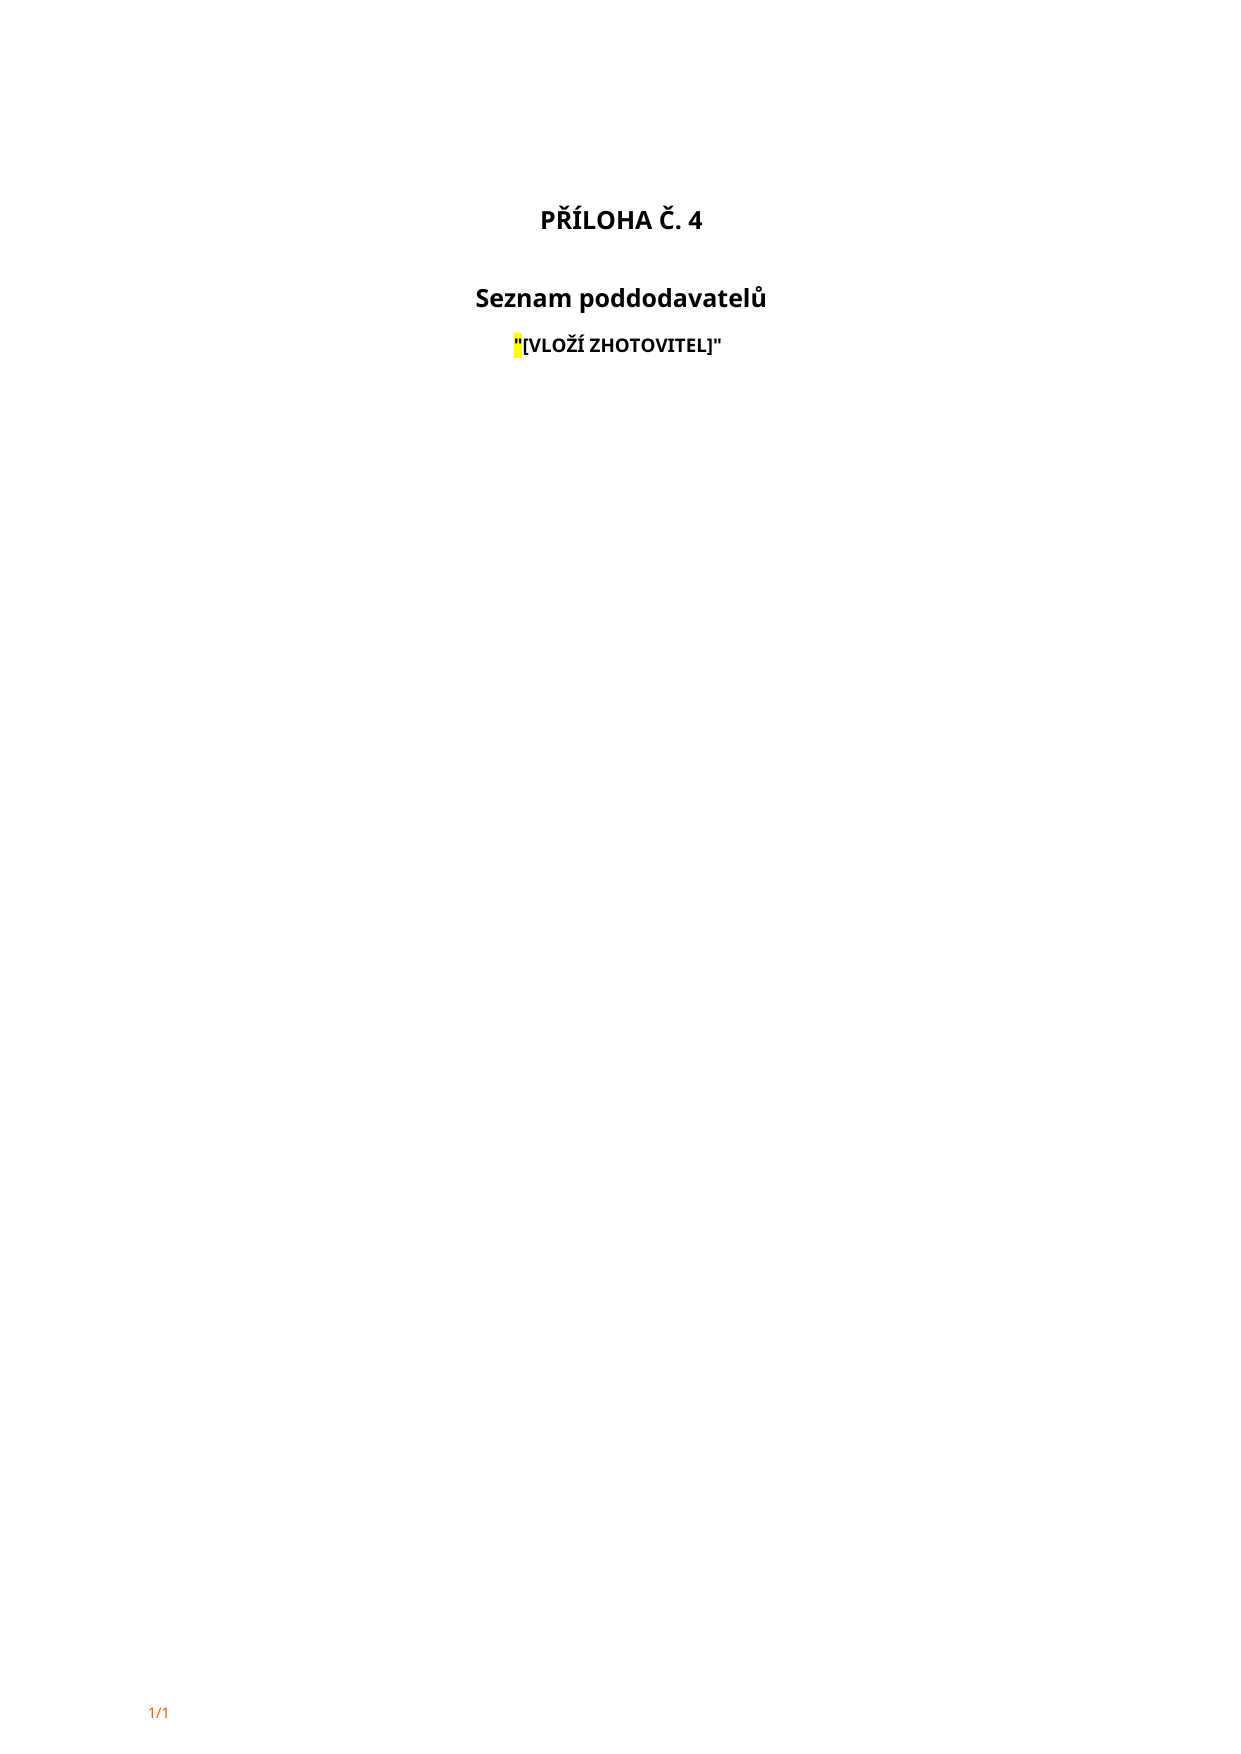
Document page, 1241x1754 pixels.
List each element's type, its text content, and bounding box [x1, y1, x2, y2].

text Příloha č. 4 [148, 203, 1095, 237]
text Seznam poddodavatelů [148, 281, 1095, 315]
